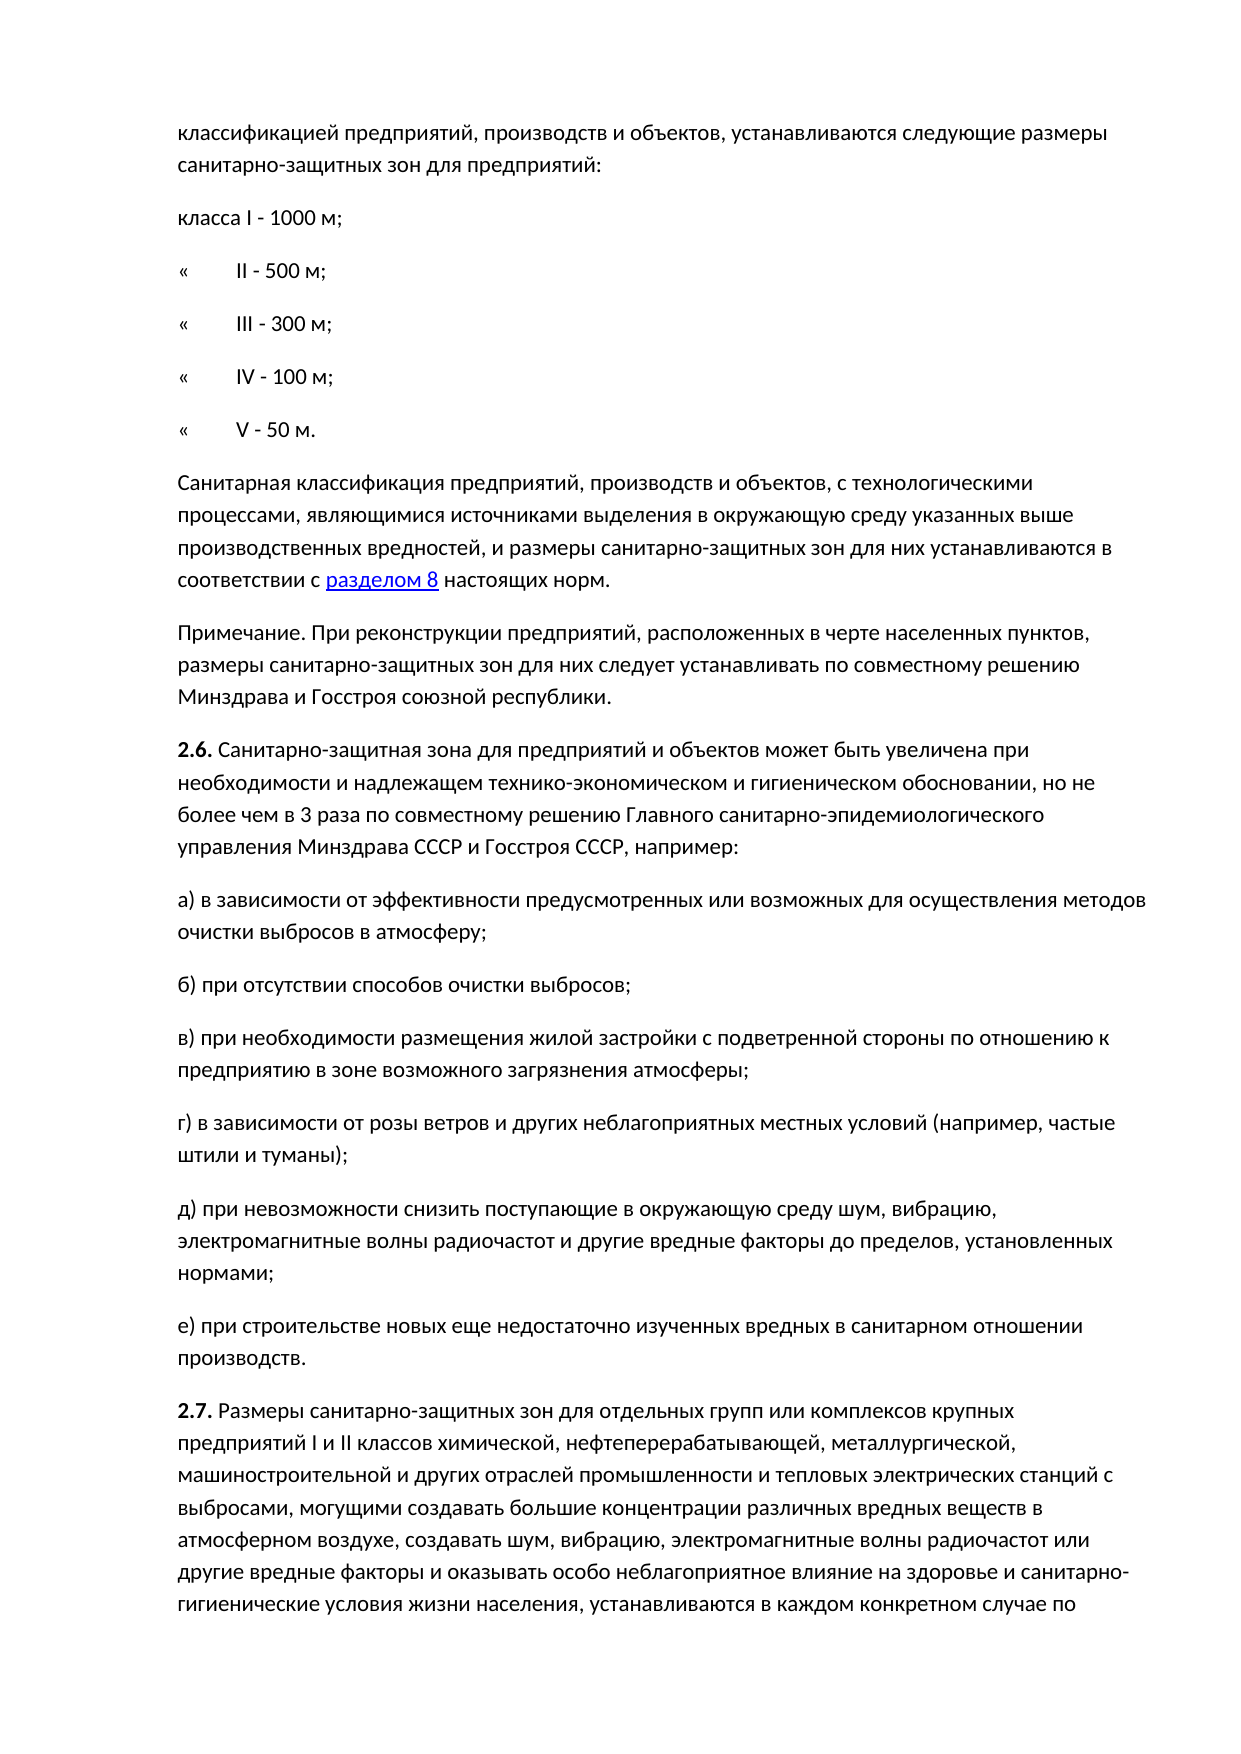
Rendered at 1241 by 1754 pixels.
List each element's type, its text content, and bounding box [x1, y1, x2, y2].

text в) при необходимости размещения жилой застройки с подветренной стороны по отношению к предприятию в зоне возможного загрязнения атмосферы; [177, 1023, 1152, 1083]
text « III - 300 м; [177, 309, 1152, 337]
text « V - 50 м. [177, 415, 1152, 443]
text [177, 118, 1152, 178]
text д) при невозможности снизить поступающие в окружающую среду шум, вибрацию, электромагнитные волны радиочастот и другие вредные факторы до пределов, установленных нормами; [177, 1194, 1152, 1286]
text Санитарная классификация предприятий, производств и объектов, с технологическими процессами, являющимися источниками выделения в окружающую среду указанных выше производственных вредностей, и размеры санитарно-защитных зон для них устанавливаются в соответствии с разделом 8 настоящих норм. [177, 468, 1152, 593]
text е) при строительстве новых еще недостаточно изученных вредных в санитарном отношении производств. [177, 1311, 1152, 1371]
text класса I - 1000 м; [177, 203, 1152, 231]
text 2.6. Санитарно-защитная зона для предприятий и объектов может быть увеличена при необходимости и надлежащем технико-экономическом и гигиеническом обосновании, но не более чем в 3 раза по совместному решению Главного санитарно-эпидемиологического управления Минздрава СССР и Госстроя СССР, например: [177, 735, 1152, 860]
text « IV - 100 м; [177, 362, 1152, 390]
text Примечание. При реконструкции предприятий, расположенных в черте населенных пунктов, размеры санитарно-защитных зон для них следует устанавливать по совместному решению Минздрава и Госстроя союзной республики. [177, 618, 1152, 710]
text а) в зависимости от эффективности предусмотренных или возможных для осуществления методов очистки выбросов в атмосферу; [177, 885, 1152, 945]
text « II - 500 м; [177, 256, 1152, 284]
text г) в зависимости от розы ветров и других неблагоприятных местных условий (например, частые штили и туманы); [177, 1108, 1152, 1169]
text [177, 1396, 1152, 1617]
text б) при отсутствии способов очистки выбросов; [177, 970, 1152, 998]
